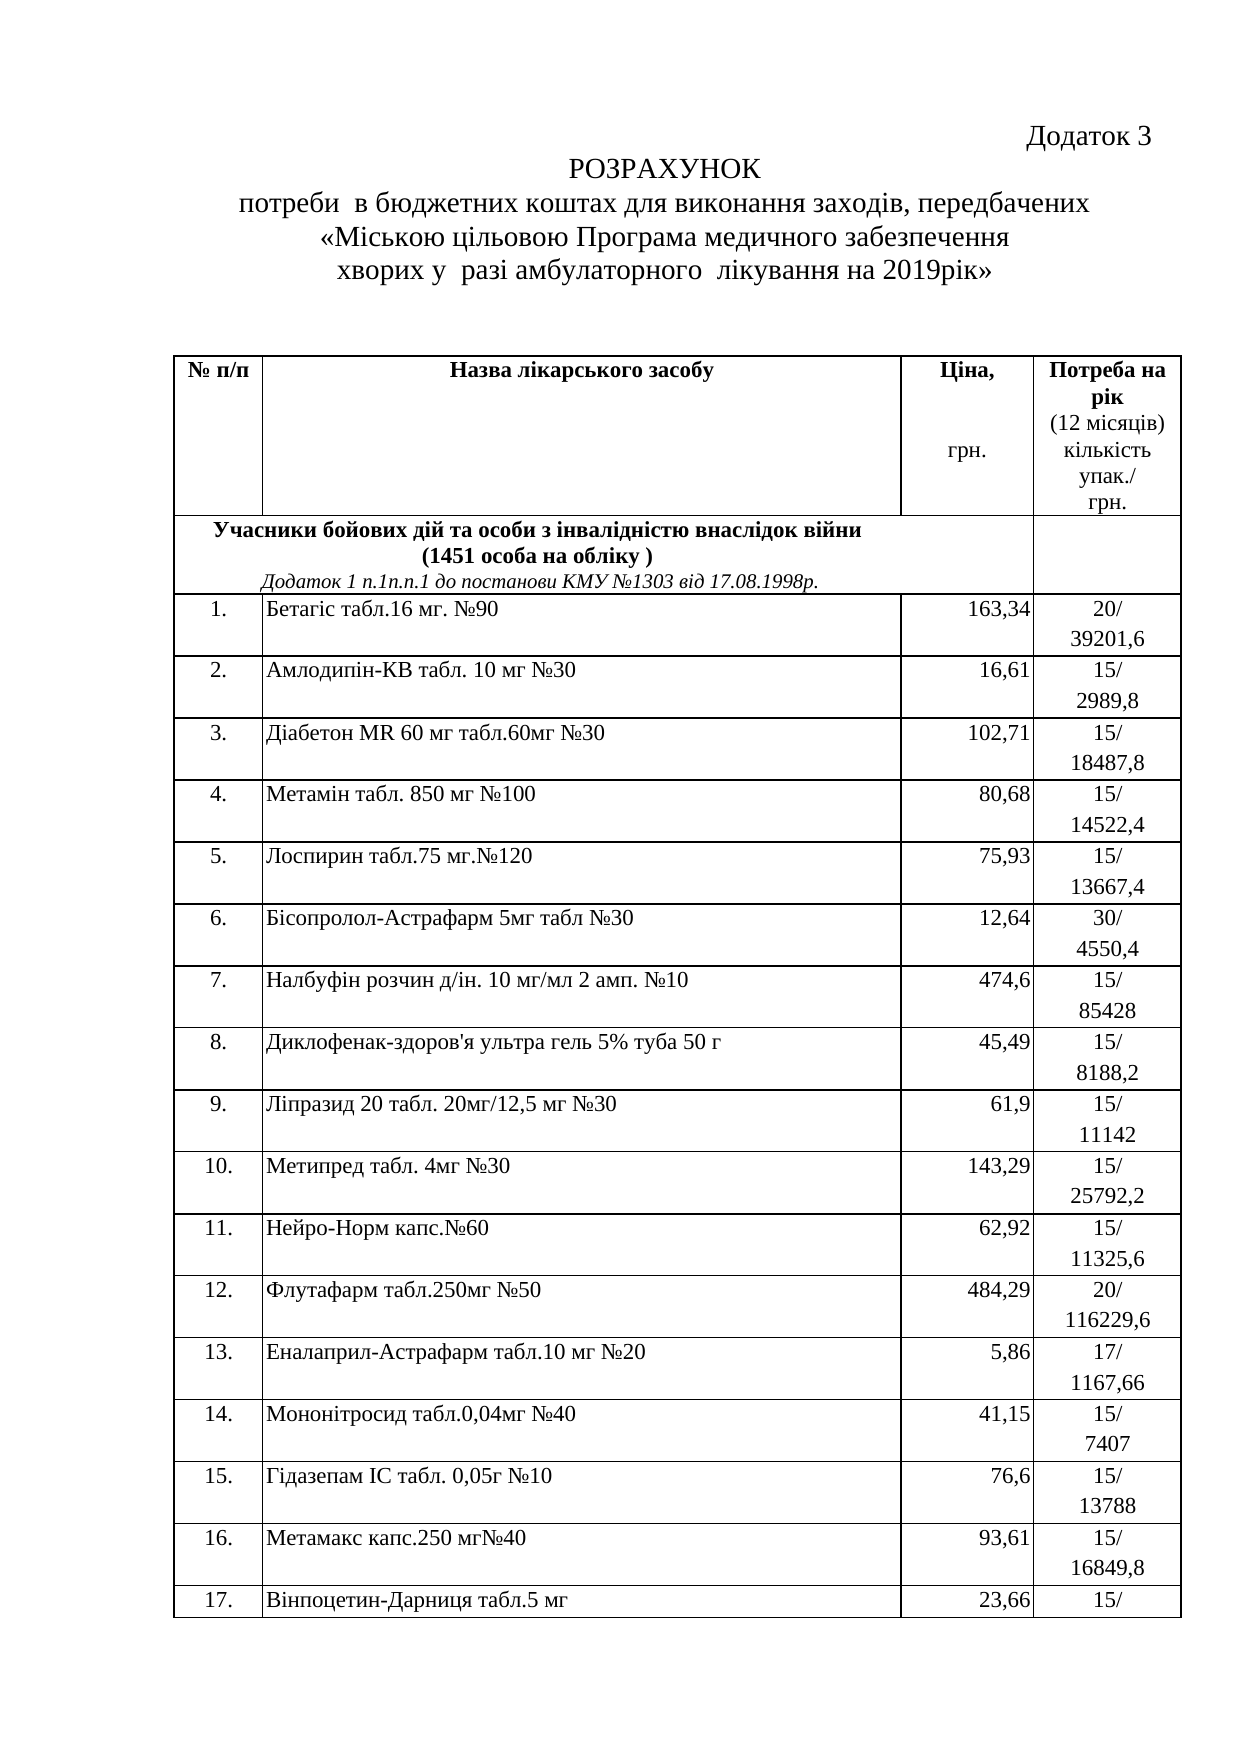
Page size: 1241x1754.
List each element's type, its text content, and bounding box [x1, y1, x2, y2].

table_cell Гідазепам ІС табл. 0,05г №10 [263, 1462, 900, 1523]
table_cell Ліпразид 20 табл. 20мг/12,5 мг №30 [263, 1091, 900, 1151]
table_cell 10. [175, 1152, 262, 1213]
table_cell 23,66 [902, 1586, 1033, 1616]
table_cell 93,61 [902, 1524, 1033, 1585]
table_cell Бісопролол-Астрафарм 5мг табл №30 [263, 905, 900, 965]
table_cell Бетагіс табл.16 мг. №90 [263, 595, 900, 655]
table_cell Диклофенак-здоров'я ультра гель 5% туба 50 г [263, 1028, 900, 1089]
table_cell 9. [175, 1091, 262, 1151]
table_cell Діабетон MR 60 мг табл.60мг №30 [263, 719, 900, 779]
table_cell 17. [175, 1586, 262, 1616]
table_cell 14. [175, 1400, 262, 1461]
table_cell Флутафарм табл.250мг №50 [263, 1276, 900, 1337]
table_cell Нейро-Норм капс.№60 [263, 1215, 900, 1275]
table_cell 15/ 11325,6 [1034, 1215, 1180, 1275]
text РОЗРАХУНОК [177, 152, 1152, 185]
table_cell 30/ 4550,4 [1034, 905, 1180, 965]
table_cell 15/ 11142 [1034, 1091, 1180, 1151]
text хворих у разі амбулаторного лікування на 2019рік» [177, 252, 1152, 286]
table_cell 12,64 [902, 905, 1033, 965]
table_cell 12. [175, 1276, 262, 1337]
table_cell 61,9 [902, 1091, 1033, 1151]
table_cell [1034, 516, 1180, 593]
table_cell 17/ 1167,66 [1034, 1338, 1180, 1399]
table_cell 15/ 25792,2 [1034, 1152, 1180, 1213]
text «Міською цільовою Програма медичного забезпечення [177, 219, 1152, 252]
table_cell 7. [175, 967, 262, 1027]
table_cell Налбуфін розчин д/ін. 10 мг/мл 2 амп. №10 [263, 967, 900, 1027]
table_cell 15/ 2989,8 [1034, 657, 1180, 717]
table_header Назва лікарського засобу [263, 357, 900, 515]
table_cell 474,6 [902, 967, 1033, 1027]
table_cell 484,29 [902, 1276, 1033, 1337]
table_cell Метамін табл. 850 мг №100 [263, 781, 900, 841]
table_cell 15/ 7407 [1034, 1400, 1180, 1461]
table_cell Еналаприл-Астрафарм табл.10 мг №20 [263, 1338, 900, 1399]
text потреби в бюджетних коштах для виконання заходів, передбачених [177, 185, 1152, 219]
table_cell 62,92 [902, 1215, 1033, 1275]
table_header № п/п [175, 357, 262, 515]
table_cell 6. [175, 905, 262, 965]
table_header Ціна, грн. [902, 357, 1033, 515]
table_cell Метамакс капс.250 мг№40 [263, 1524, 900, 1585]
table_cell 16,61 [902, 657, 1033, 717]
table_cell 15/ 13788 [1034, 1462, 1180, 1523]
table_cell 3. [175, 719, 262, 779]
table_cell 76,6 [902, 1462, 1033, 1523]
table_cell 20/ 39201,6 [1034, 595, 1180, 655]
table_cell 5. [175, 843, 262, 903]
table_cell 80,68 [902, 781, 1033, 841]
table_cell 2. [175, 657, 262, 717]
table_cell 15/ 13667,4 [1034, 843, 1180, 903]
table_cell 15/ 16849,8 [1034, 1524, 1180, 1585]
table_cell [901, 516, 1033, 593]
table_cell 163,34 [902, 595, 1033, 655]
table_cell Метипред табл. 4мг №30 [263, 1152, 900, 1213]
table_cell Амлодипін-КВ табл. 10 мг №30 [263, 657, 900, 717]
table_cell 16. [175, 1524, 262, 1585]
text Додаток 3 [177, 118, 1152, 152]
table_cell 102,71 [902, 719, 1033, 779]
table_cell 4. [175, 781, 262, 841]
table_cell 1. [175, 595, 262, 655]
table_cell 41,15 [902, 1400, 1033, 1461]
table_cell 5,86 [902, 1338, 1033, 1399]
table_cell 15/ 14522,4 [1034, 781, 1180, 841]
table_cell 15/ 85428 [1034, 967, 1180, 1027]
table_cell Лоспирин табл.75 мг.№120 [263, 843, 900, 903]
table_cell 15/ 18487,8 [1034, 719, 1180, 779]
table_cell Мононітросид табл.0,04мг №40 [263, 1400, 900, 1461]
table_cell Учасники бойових дій та особи з інвалідністю внаслідок війни (1451 особа на обліку ) Додаток 1 п.1п.п.1 до постанови КМУ №1303 від 17.08.1998р. [175, 516, 901, 593]
table_header Потреба на рік (12 місяців) кількість упак./ грн. [1034, 357, 1180, 515]
table_cell 8. [175, 1028, 262, 1089]
table_cell 143,29 [902, 1152, 1033, 1213]
table_cell 15. [175, 1462, 262, 1523]
table_cell 20/ 116229,6 [1034, 1276, 1180, 1337]
table_cell 45,49 [902, 1028, 1033, 1089]
table_cell 13. [175, 1338, 262, 1399]
table_cell 15/ 4258,8 [1034, 1586, 1180, 1616]
table_cell 75,93 [902, 843, 1033, 903]
table_cell 11. [175, 1215, 262, 1275]
table_cell 15/ 8188,2 [1034, 1028, 1180, 1089]
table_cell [263, 1586, 900, 1616]
